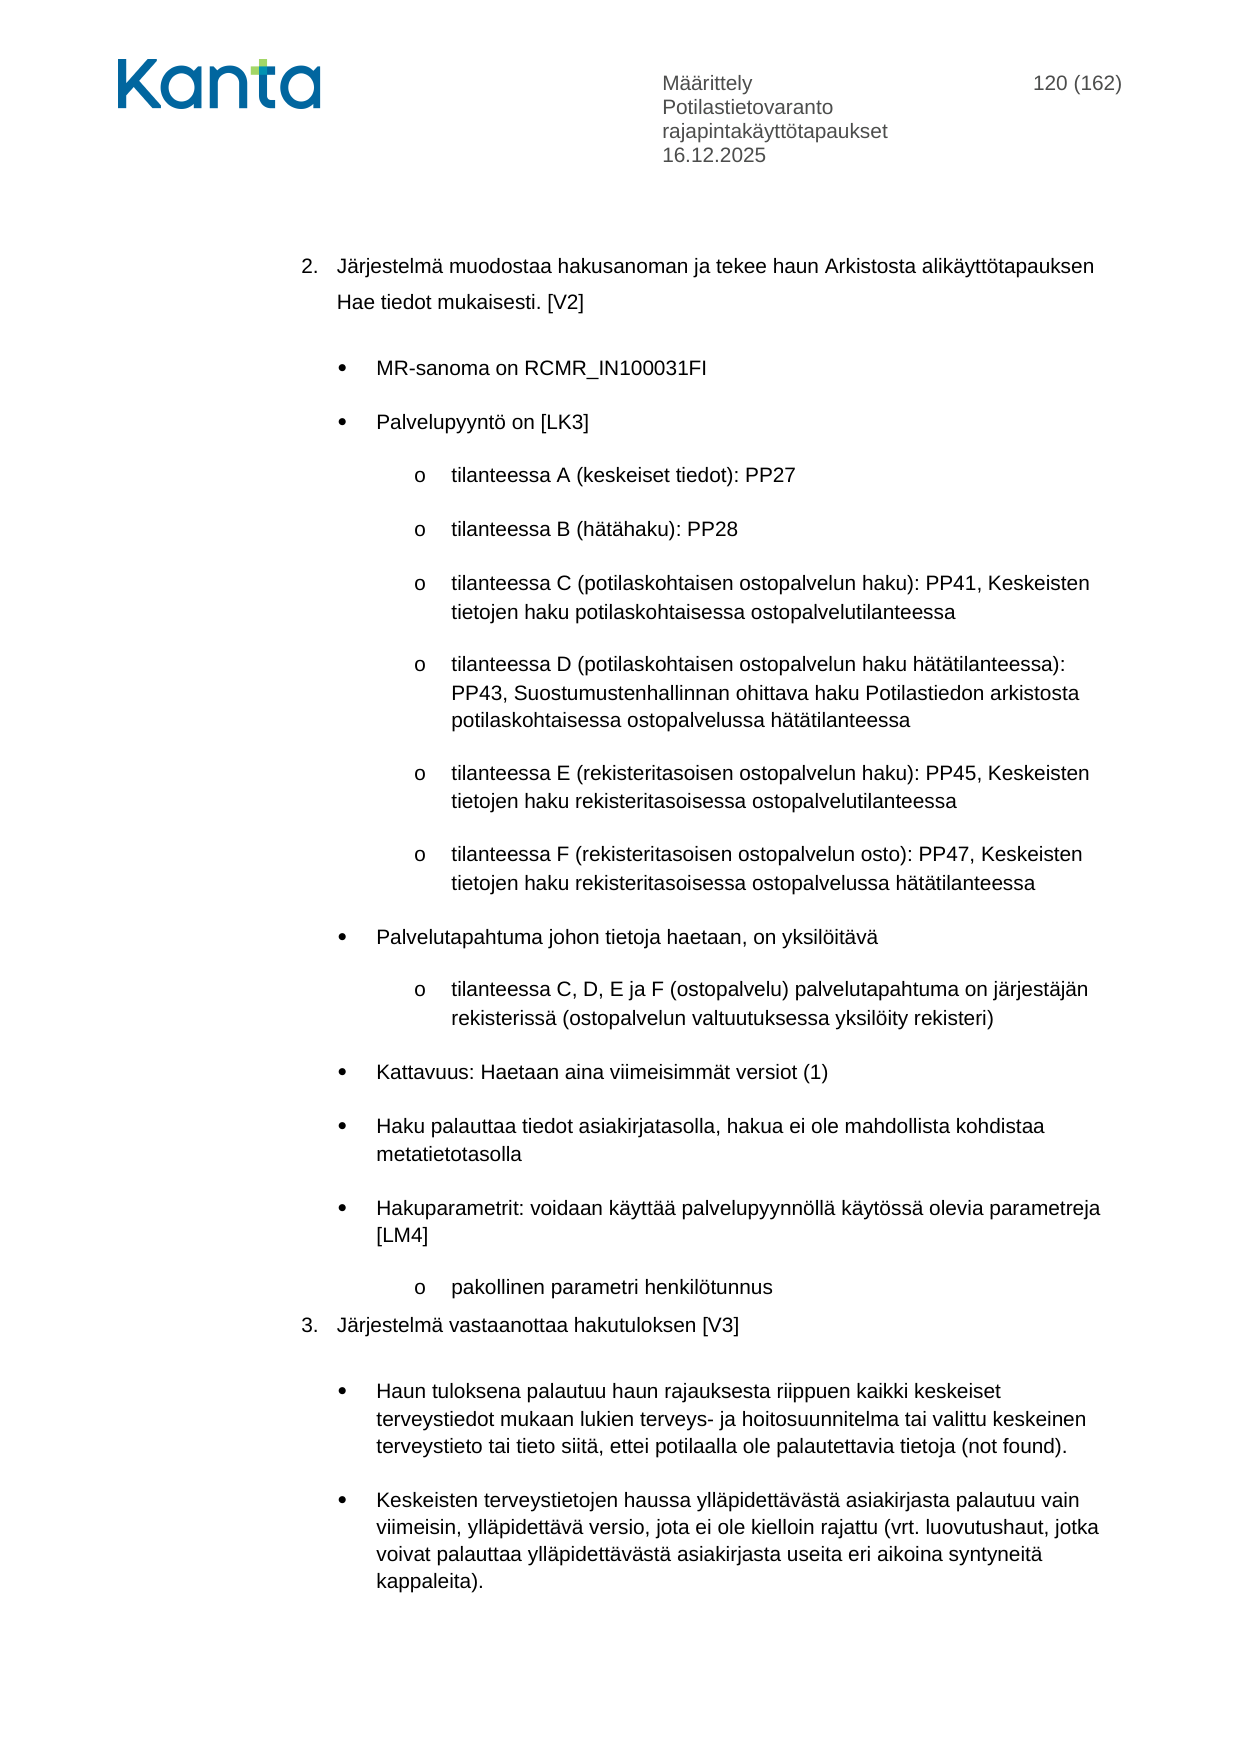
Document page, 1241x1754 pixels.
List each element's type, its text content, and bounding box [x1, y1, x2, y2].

list tilanteessa D (potilaskohtaisen ostopalvelun haku hätätilanteessa): PP43, Suostumustenhallinnan ohittava haku Potilastiedon arkistosta potilaskohtaisessa ostopalvelussa hätätilanteessa [414, 651, 1107, 732]
list MR-sanoma on RCMR_IN100031FI [339, 353, 1107, 380]
list Keskeisten terveystietojen haussa ylläpidettävästä asiakirjasta palautuu vain viimeisin, ylläpidettävä versio, jota ei ole kielloin rajattu (vrt. luovutushaut, jotka voivat palauttaa ylläpidettävästä asiakirjasta useita eri aikoina syntyneitä kappaleita). [339, 1485, 1107, 1593]
list Haun tuloksena palautuu haun rajauksesta riippuen kaikki keskeiset terveystiedot mukaan lukien terveys- ja hoitosuunnitelma tai valittu keskeinen terveystieto tai tieto siitä, ettei potilaalla ole palautettavia tietoja (not found). [339, 1376, 1107, 1458]
list tilanteessa C (potilaskohtaisen ostopalvelun haku): PP41, Keskeisten tietojen haku potilaskohtaisessa ostopalvelutilanteessa [414, 569, 1107, 624]
list tilanteessa B (hätähaku): PP28 [414, 515, 1107, 542]
list Kattavuus: Haetaan aina viimeisimmät versiot (1) [339, 1057, 1107, 1084]
list Järjestelmä vastaanottaa hakutuloksen [V3] [301, 1313, 1107, 1337]
list tilanteessa C, D, E ja F (ostopalvelu) palvelutapahtuma on järjestäjän rekisterissä (ostopalvelun valtuutuksessa yksilöity rekisteri) [414, 976, 1107, 1030]
list Palvelutapahtuma johon tietoja haetaan, on yksilöitävä [339, 922, 1107, 949]
list tilanteessa E (rekisteritasoisen ostopalvelun haku): PP45, Keskeisten tietojen haku rekisteritasoisessa ostopalvelutilanteessa [414, 759, 1107, 813]
list Haku palauttaa tiedot asiakirjatasolla, hakua ei ole mahdollista kohdistaa metatietotasolla [339, 1111, 1107, 1165]
list Hakuparametrit: voidaan käyttää palvelupyynnöllä käytössä olevia parametreja [LM4] [339, 1192, 1107, 1247]
picture [118, 59, 321, 109]
list Järjestelmä muodostaa hakusanoman ja tekee haun Arkistosta alikäyttötapauksen Hae tiedot mukaisesti. [V2] [301, 254, 1107, 314]
list tilanteessa A (keskeiset tiedot): PP27 [414, 461, 1107, 488]
list pakollinen parametri henkilötunnus [414, 1274, 1107, 1301]
list tilanteessa F (rekisteritasoisen ostopalvelun osto): PP47, Keskeisten tietojen haku rekisteritasoisessa ostopalvelussa hätätilanteessa [414, 840, 1107, 894]
list Palvelupyyntö on [LK3] [339, 407, 1107, 434]
